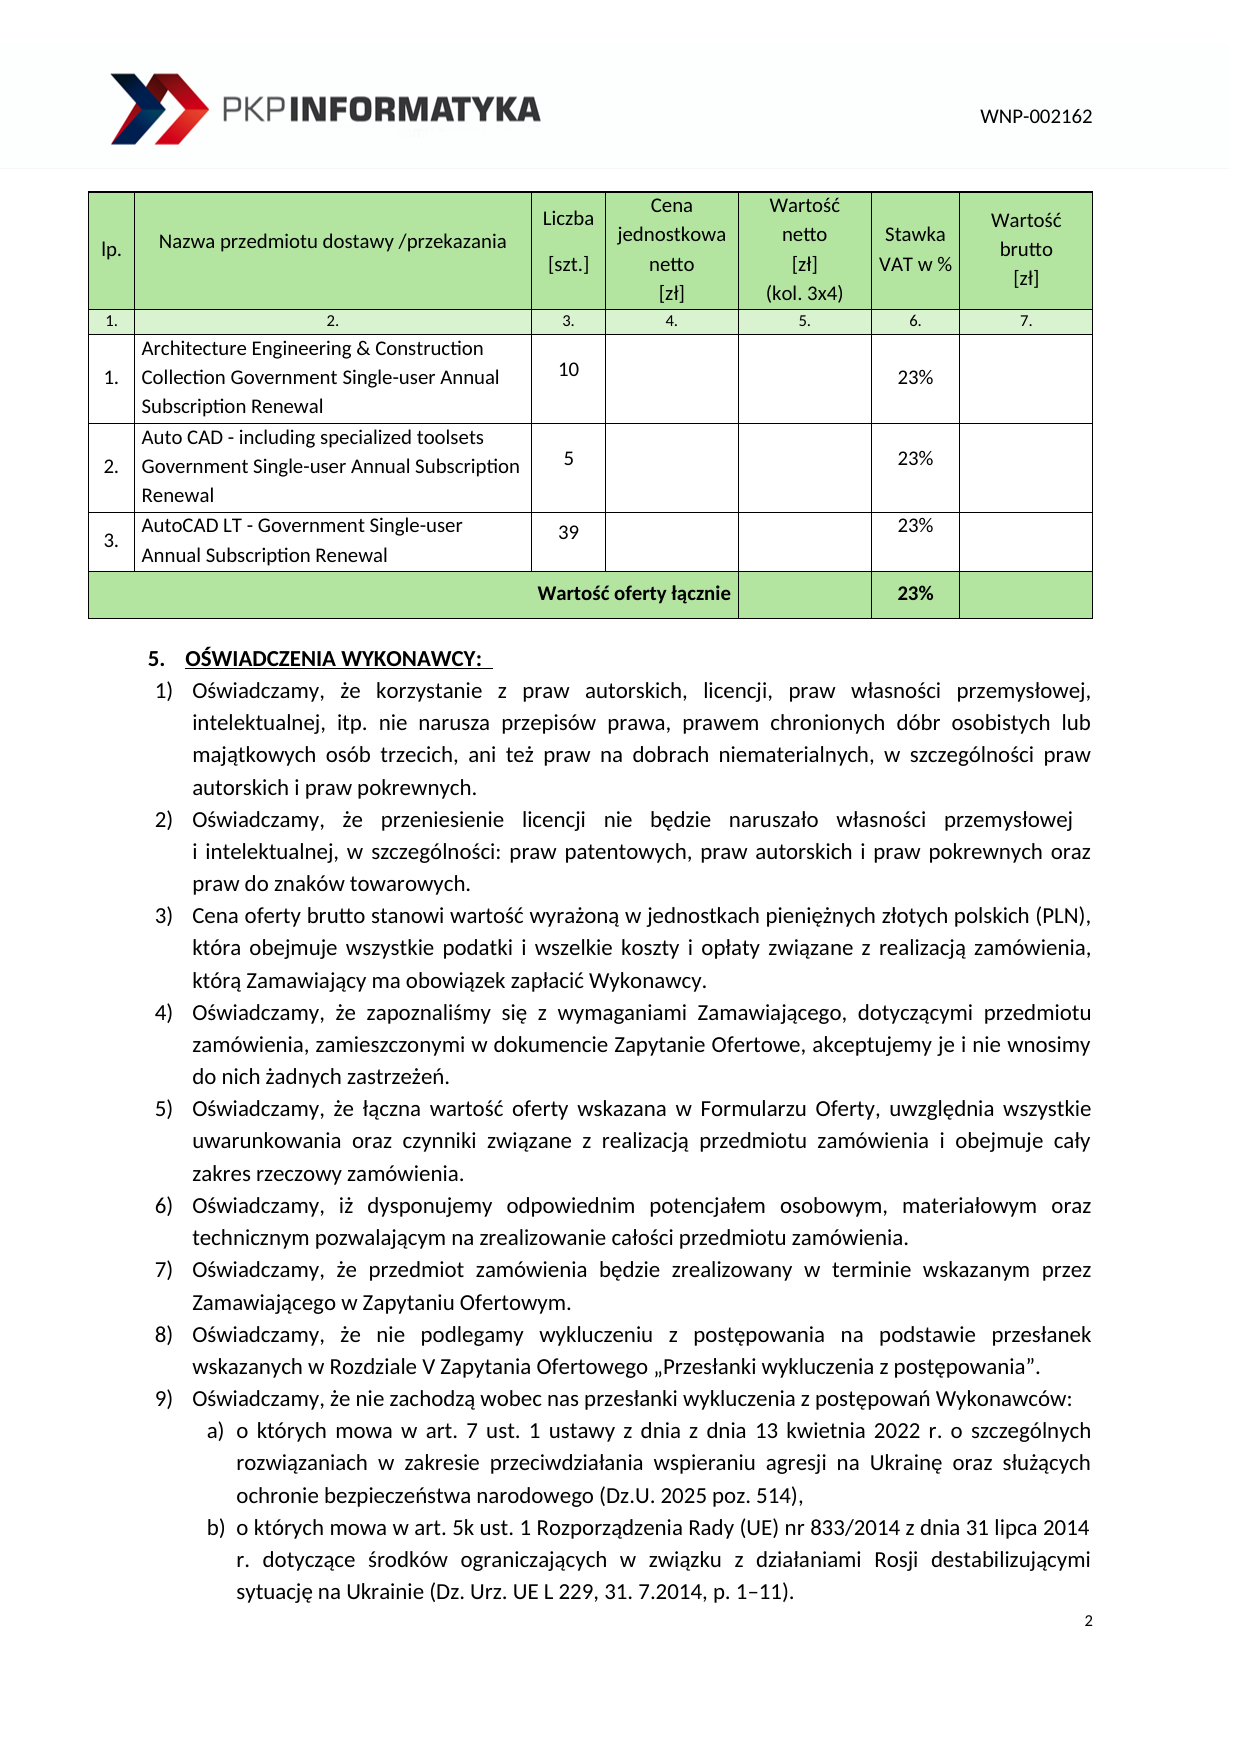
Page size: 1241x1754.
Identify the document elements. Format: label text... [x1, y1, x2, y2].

picture [0, 43, 1229, 175]
list Oświadczamy, że zapoznaliśmy się z wymaganiami Zamawiającego, dotyczącymi przedmiotu zamówienia, zamieszczonymi w dokumencie Zapytanie Ofertowe, akceptujemy je i nie wnosimy do nich żadnych zastrzeżeń. [154, 998, 1093, 1090]
table_cell 39 [532, 513, 605, 571]
list Oświadczamy, że korzystanie z praw autorskich, licencji, praw własności przemysłowej, intelektualnej, itp. nie narusza przepisów prawa, prawem chronionych dóbr osobistych lub majątkowych osób trzecich, ani też praw na dobrach niematerialnych, w szczególności praw autorskich i praw pokrewnych. [154, 676, 1093, 801]
table_header Wartość netto [zł] (kol. 3x4) [739, 193, 871, 309]
table_cell [739, 335, 871, 423]
table_cell Architecture Engineering & Construction Collection Government Single-user Annual Subscription Renewal [135, 335, 531, 423]
table_cell 2. [135, 310, 531, 334]
list o których mowa w art. 7 ust. 1 ustawy z dnia z dnia 13 kwietnia 2022 r. o szczególnych rozwiązaniach w zakresie przeciwdziałania wspieraniu agresji na Ukrainę oraz służących ochronie bezpieczeństwa narodowego (Dz.U. 2025 poz. 514), [207, 1416, 1093, 1509]
table_cell Auto CAD - including specialized toolsets Government Single-user Annual Subscription Renewal [135, 424, 531, 512]
table_cell 2. [89, 424, 134, 512]
list Oświadczamy, iż dysponujemy odpowiednim potencjałem osobowym, materiałowym oraz technicznym pozwalającym na zrealizowanie całości przedmiotu zamówienia. [154, 1191, 1093, 1251]
table_header Wartość brutto [zł] [960, 193, 1092, 309]
table_cell [960, 513, 1092, 571]
table_cell 1. [89, 310, 134, 334]
table_cell 1. [89, 335, 134, 423]
list Oświadczamy, że łączna wartość oferty wskazana w Formularzu Oferty, uwzględnia wszystkie uwarunkowania oraz czynniki związane z realizacją przedmiotu zamówienia i obejmuje cały zakres rzeczowy zamówienia. [154, 1094, 1093, 1187]
list Oświadczamy, że nie zachodzą wobec nas przesłanki wykluczenia z postępowań Wykonawców: [154, 1384, 1093, 1412]
table_cell 23% [872, 424, 959, 512]
table_header Stawka VAT w % [872, 193, 959, 309]
list Oświadczamy, że nie podlegamy wykluczeniu z postępowania na podstawie przesłanek wskazanych w Rozdziale V Zapytania Ofertowego „Przesłanki wykluczenia z postępowania”. [154, 1320, 1093, 1380]
table_cell 23% [872, 572, 959, 618]
table_cell [960, 572, 1092, 618]
table_header Nazwa przedmiotu dostawy /przekazania [135, 193, 531, 309]
table_cell 4. [606, 310, 738, 334]
table_cell [606, 335, 738, 423]
table_cell [606, 513, 738, 571]
table_cell 3. [89, 513, 134, 571]
table_cell AutoCAD LT - Government Single-user Annual Subscription Renewal [135, 513, 531, 571]
table_cell [960, 424, 1092, 512]
list Oświadczamy, że przeniesienie licencji nie będzie naruszało własności przemysłowej i intelektualnej, w szczególności: praw patentowych, praw autorskich i praw pokrewnych oraz praw do znaków towarowych. [154, 805, 1093, 897]
table_cell 23% [872, 335, 959, 423]
table_cell Wartość oferty łącznie [89, 572, 738, 618]
table_cell 7. [960, 310, 1092, 334]
table_cell 3. [532, 310, 605, 334]
table_cell [739, 513, 871, 571]
table_cell 23% [872, 513, 959, 571]
list o których mowa w art. 5k ust. 1 Rozporządzenia Rady (UE) nr 833/2014 z dnia 31 lipca 2014 r. dotyczące środków ograniczających w związku z działaniami Rosji destabilizującymi sytuację na Ukrainie (Dz. Urz. UE L 229, 31. 7.2014, p. 1–11). [207, 1513, 1093, 1605]
table_cell 10 [532, 335, 605, 423]
list Oświadczamy, że przedmiot zamówienia będzie zrealizowany w terminie wskazanym przez Zamawiającego w Zapytaniu Ofertowym. [154, 1255, 1093, 1316]
table_header Liczba [szt.] [532, 193, 605, 309]
table_cell 6. [872, 310, 959, 334]
table_cell [606, 424, 738, 512]
list OŚWIADCZENIA WYKONAWCY: [148, 644, 1078, 672]
table_header Cena jednostkowa netto [zł] [606, 193, 738, 309]
table_cell 5. [739, 310, 871, 334]
table_cell [739, 424, 871, 512]
table_cell [960, 335, 1092, 423]
table_header lp. [89, 193, 134, 309]
table_cell 5 [532, 424, 605, 512]
list Cena oferty brutto stanowi wartość wyrażoną w jednostkach pieniężnych złotych polskich (PLN), która obejmuje wszystkie podatki i wszelkie koszty i opłaty związane z realizacją zamówienia, którą Zamawiający ma obowiązek zapłacić Wykonawcy. [154, 901, 1093, 994]
table_cell [739, 572, 871, 618]
